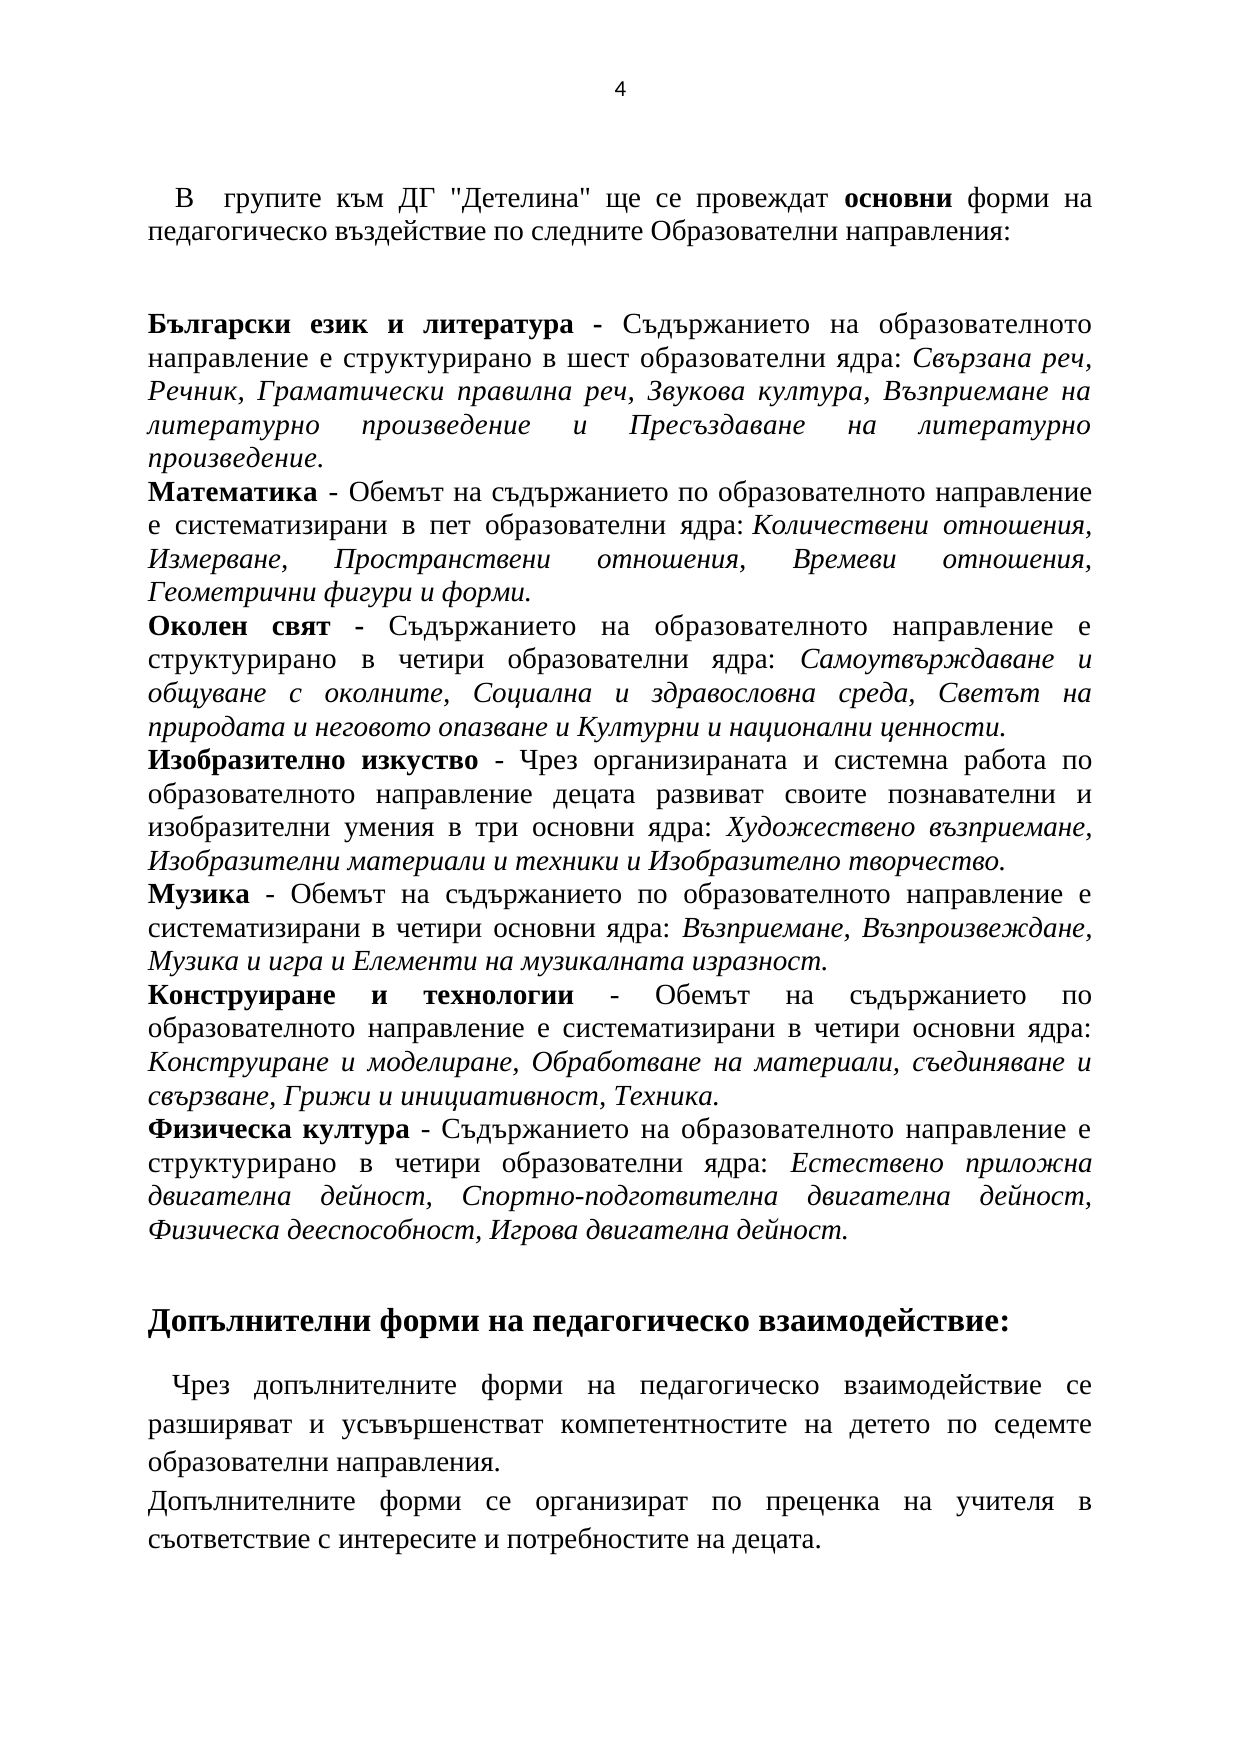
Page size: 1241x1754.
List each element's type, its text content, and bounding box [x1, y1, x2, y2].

list Музика - Обемът на съдържанието по образователното направление е систематизирани в четири основни ядра: Възприемане, Възпроизвеждане, Музика и игра и Елементи на музикалната изразност. [148, 876, 1093, 977]
text В групите към ДГ "Детелина" ще се провеждат основни форми на педагогическо въздействие по следните Образователни направления: [148, 180, 1093, 247]
list Конструиране и технологии - Обемът на съдържанието по образователното направление е систематизирани в четири основни ядра: Конструиране и моделиране, Обработване на материали, съединяване и свързване, Грижи и инициативност, Техника. [148, 977, 1093, 1111]
list Допълнителни форми на педагогическо взаимодействие: [148, 1300, 1093, 1338]
list Изобразително изкуство - Чрез организираната и системна работа по образователното направление децата развиват своите познавателни и изобразителни умения в три основни ядра: Художествено възприемане, Изобразителни материали и техники и Изобразително творчество. [148, 742, 1093, 876]
list Физическа култура - Съдържанието на образователното направление е структурирано в четири образователни ядра: Естествено приложна двигателна дейност, Спортно-подготвителна двигателна дейност, Физическа дееспособност, Игрова двигателна дейност. [148, 1111, 1093, 1245]
list Околен свят - Съдържанието на образователното направление е структурирано в четири образователни ядра: Самоутвърждаване и общуване с околните, Социална и здравословна среда, Светът на природата и неговото опазване и Културни и национални ценности. [148, 608, 1093, 742]
list Български език и литература - Съдържанието на образователното направление е структурирано в шест образователни ядра: Свързана реч, Речник, Граматически правилна реч, Звукова култура, Възприемане на литературно произведение и Пресъздаване на литературно произведение. [148, 306, 1093, 474]
text Допълнителните форми се организират по преценка на учителя в съответствие с интересите и потребностите на децата. [148, 1483, 1093, 1555]
list Математика - Обемът на съдържанието по образователното направление е систематизирани в пет образователни ядра: Количествени отношения, Измерване, Пространствени отношения, Времеви отношения, Геометрични фигури и форми. [148, 474, 1093, 608]
text Чрез допълнителните форми на педагогическо взаимодействие се разширяват и усъвършенстват компетентностите на детето по седемте образователни направления. [148, 1367, 1093, 1478]
